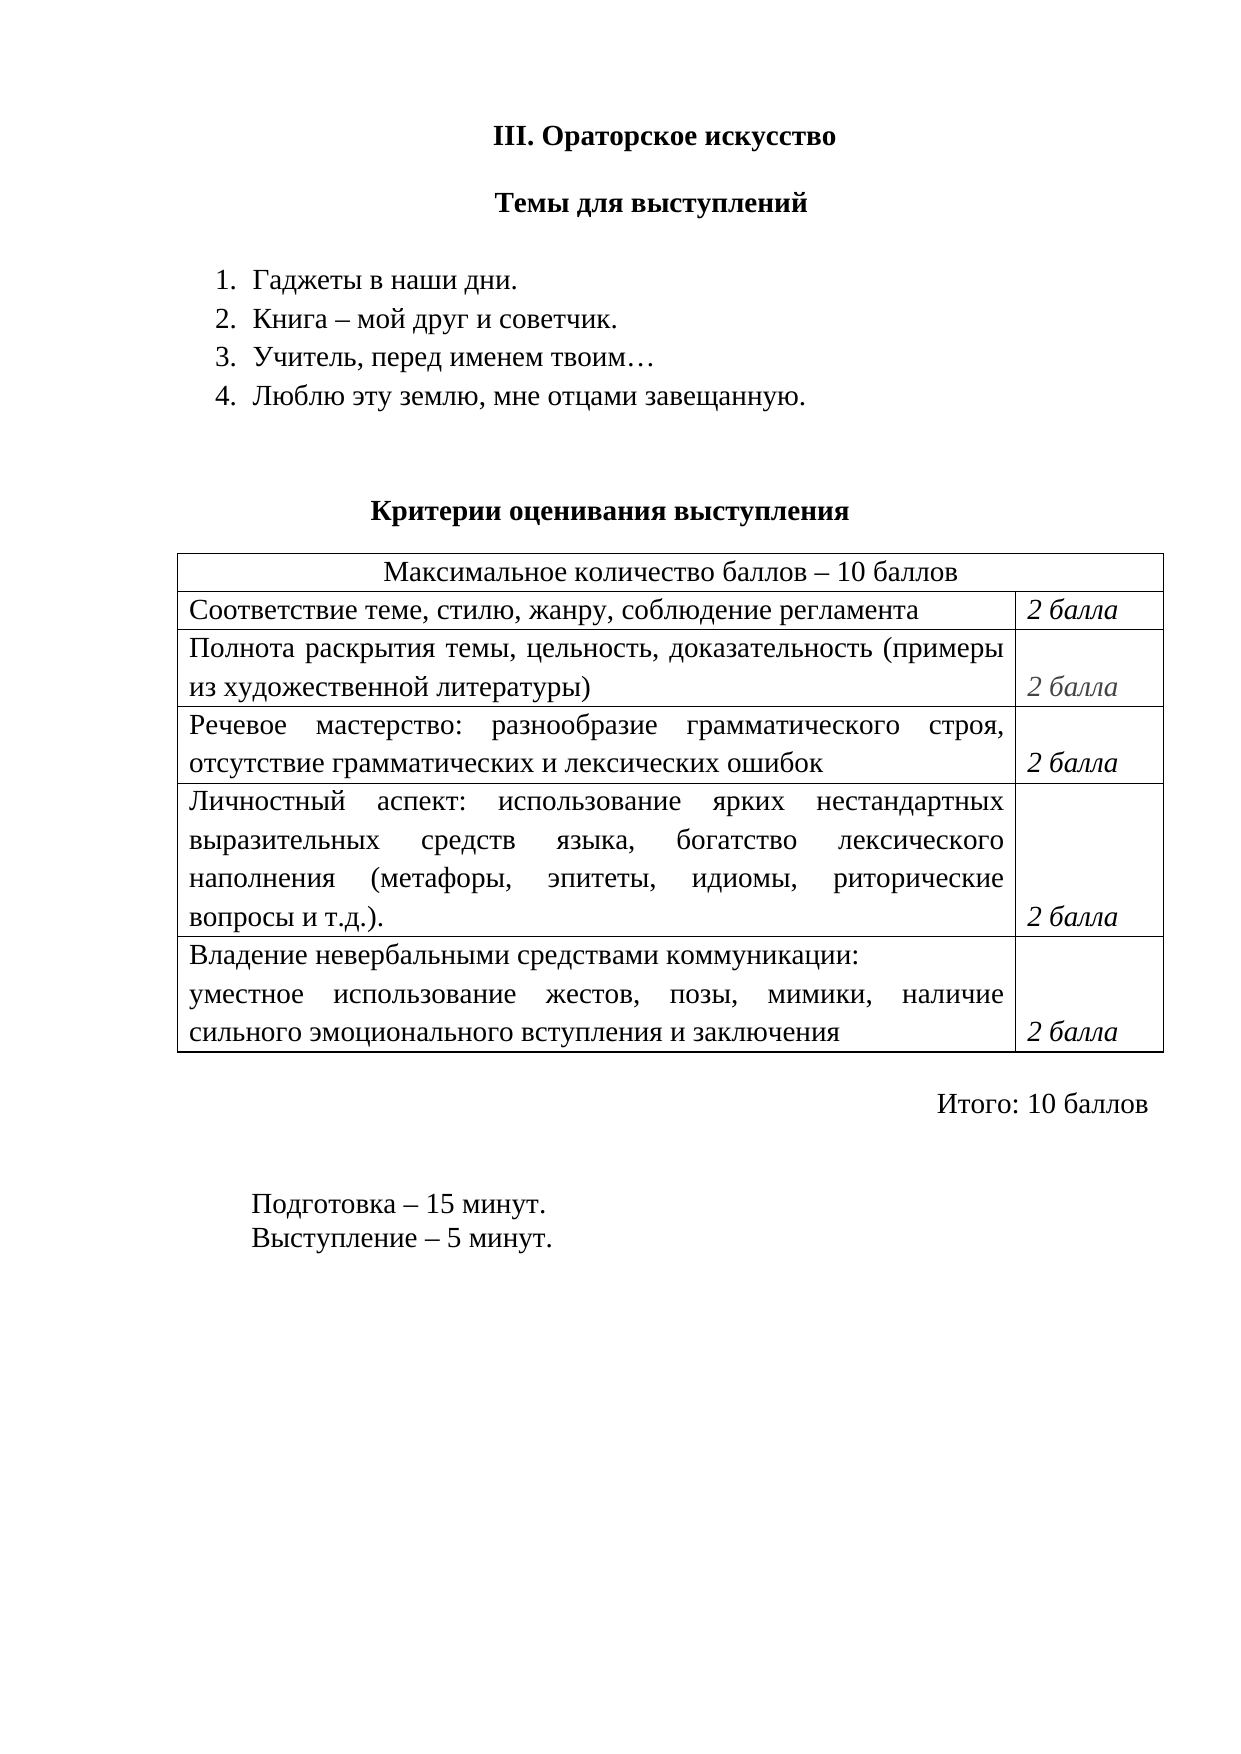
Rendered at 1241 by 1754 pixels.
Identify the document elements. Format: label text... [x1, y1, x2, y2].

table_cell 2 балла [1016, 784, 1163, 936]
table_cell 2 балла [1016, 707, 1163, 782]
list Книга – мой друг и советчик. [215, 301, 1152, 334]
list Критерии оценивания выступления [370, 493, 1152, 527]
text III. Ораторское искусство [177, 118, 1152, 152]
table_header Максимальное количество баллов – 10 баллов [178, 554, 1163, 591]
text Подготовка – 15 минут. [177, 1187, 1152, 1220]
table_cell Соответствие теме, стилю, жанру, соблюдение регламента [178, 592, 1015, 629]
text Итого: 10 баллов [177, 1086, 1152, 1119]
text Выступление – 5 минут. [177, 1220, 1152, 1254]
table_cell Речевое мастерство: разнообразие грамматического строя, отсутствие грамматических и лексических ошибок [178, 707, 1015, 782]
table_cell Личностный аспект: использование ярких нестандартных выразительных средств языка, богатство лексического наполнения (метафоры, эпитеты, идиомы, риторические вопросы и т.д.). [178, 784, 1015, 936]
list Учитель, перед именем твоим… [215, 339, 1152, 373]
table_cell Владение невербальными средствами коммуникации: уместное использование жестов, позы, мимики, наличие сильного эмоционального вступления и заключения [178, 937, 1015, 1051]
list Темы для выступлений [370, 185, 1152, 219]
table_cell 2 балла [1016, 937, 1163, 1051]
table_cell 2 балла [1016, 592, 1163, 629]
list Гаджеты в наши дни. [215, 262, 1152, 296]
table_cell 2 балла [1016, 630, 1163, 706]
table_cell Полнота раскрытия темы, цельность, доказательность (примеры из художественной литературы) [178, 630, 1015, 706]
list Люблю эту землю, мне отцами завещанную. [215, 378, 1152, 411]
